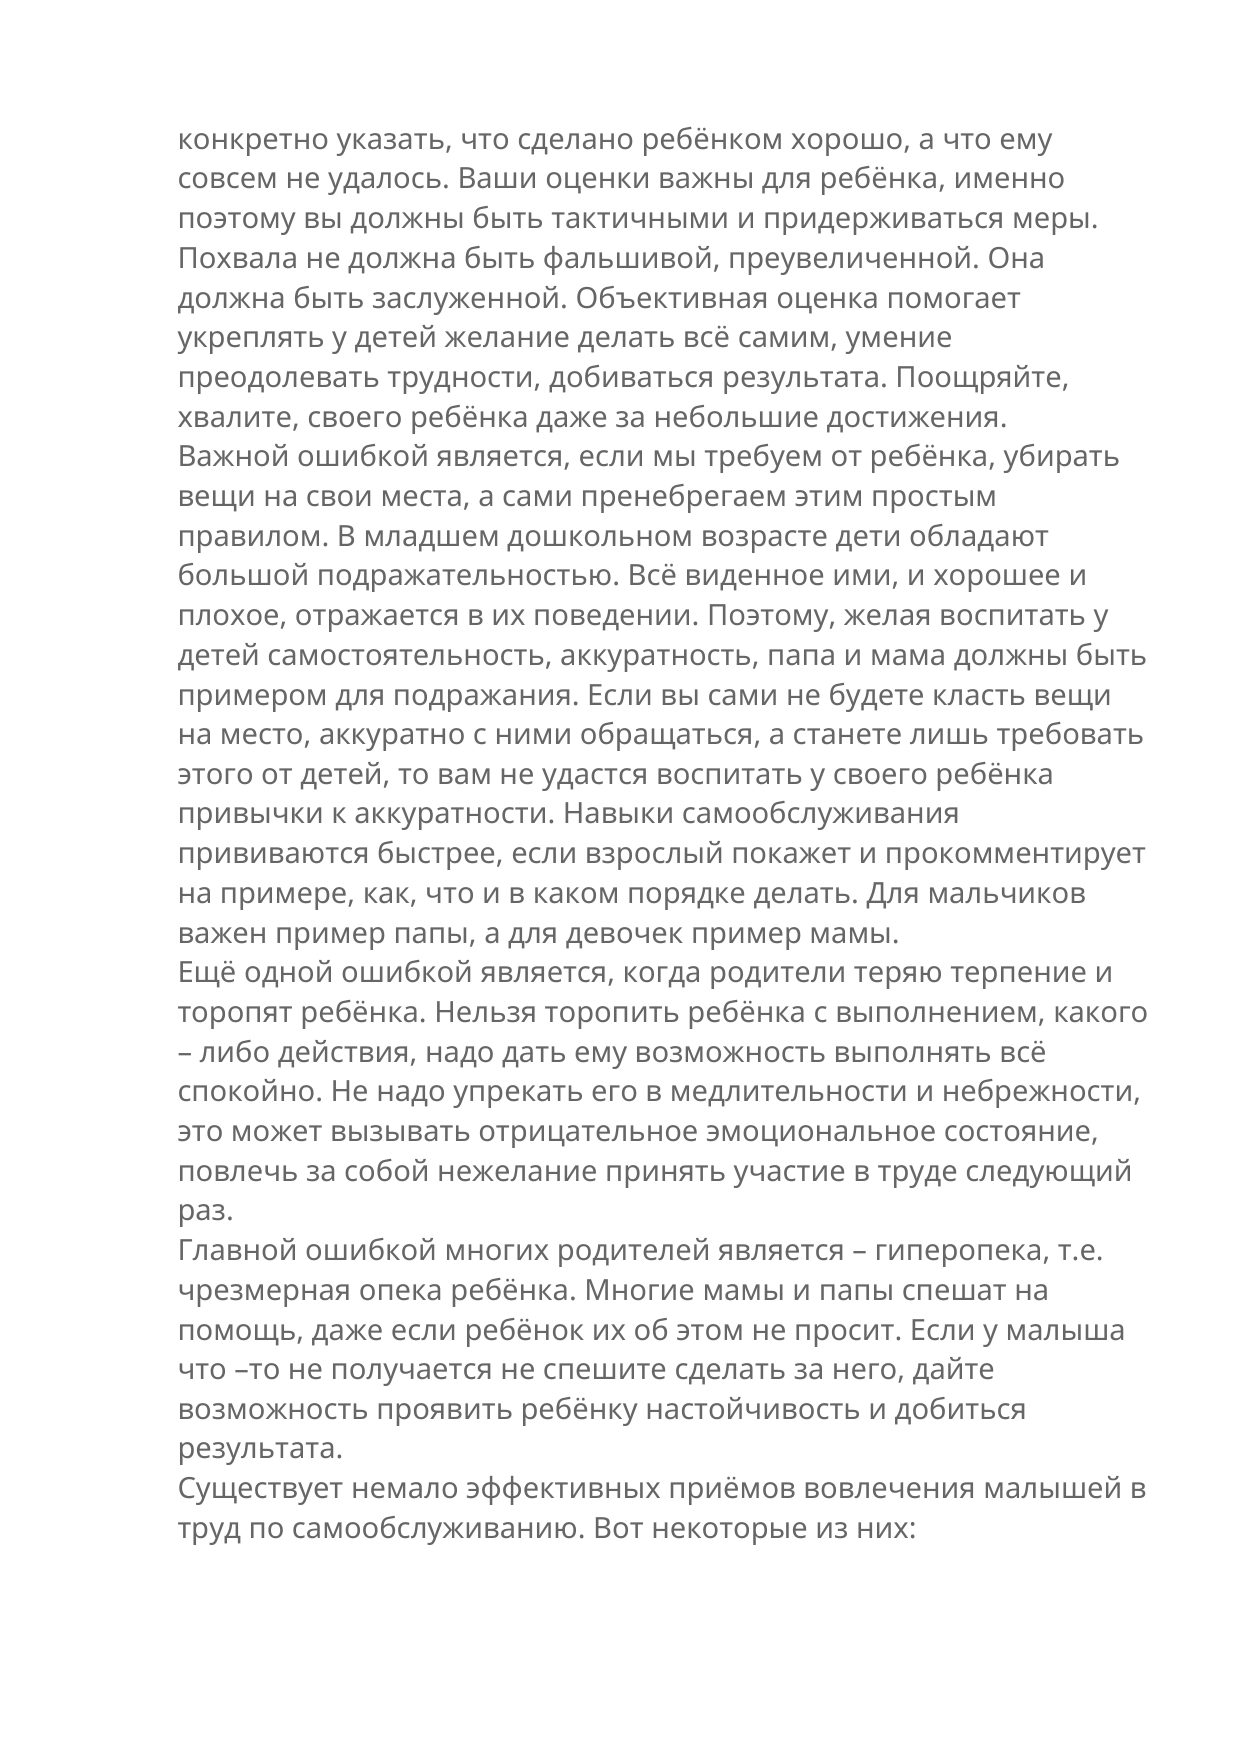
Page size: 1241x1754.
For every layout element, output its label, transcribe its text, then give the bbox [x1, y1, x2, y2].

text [177, 118, 1152, 436]
text Главной ошибкой многих родителей является – гиперопека, т.е. чрезмерная опека ребёнка. Многие мамы и папы спешат на помощь, даже если ребёнок их об этом не просит. Если у малыша что –то не получается не спешите сделать за него, дайте возможность проявить ребёнку настойчивость и добиться результата. [177, 1229, 1152, 1467]
text Важной ошибкой является, если мы требуем от ребёнка, убирать вещи на свои места, а сами пренебрегаем этим простым правилом. В младшем дошкольном возрасте дети обладают большой подражательностью. Всё виденное ими, и хорошее и плохое, отражается в их поведении. Поэтому, желая воспитать у детей самостоятельность, аккуратность, папа и мама должны быть примером для подражания. Если вы сами не будете класть вещи на место, аккуратно с ними обращаться, а станете лишь требовать этого от детей, то вам не удастся воспитать у своего ребёнка привычки к аккуратности. Навыки самообслуживания прививаются быстрее, если взрослый покажет и прокомментирует на примере, как, что и в каком порядке делать. Для мальчиков важен пример папы, а для девочек пример мамы. [177, 436, 1152, 952]
text Ещё одной ошибкой является, когда родители теряю терпение и торопят ребёнка. Нельзя торопить ребёнка с выполнением, какого – либо действия, надо дать ему возможность выполнять всё спокойно. Не надо упрекать его в медлительности и небрежности, это может вызывать отрицательное эмоциональное состояние, повлечь за собой нежелание принять участие в труде следующий раз. [177, 952, 1152, 1229]
text Существует немало эффективных приёмов вовлечения малышей в труд по самообслуживанию. Вот некоторые из них: [177, 1467, 1152, 1547]
